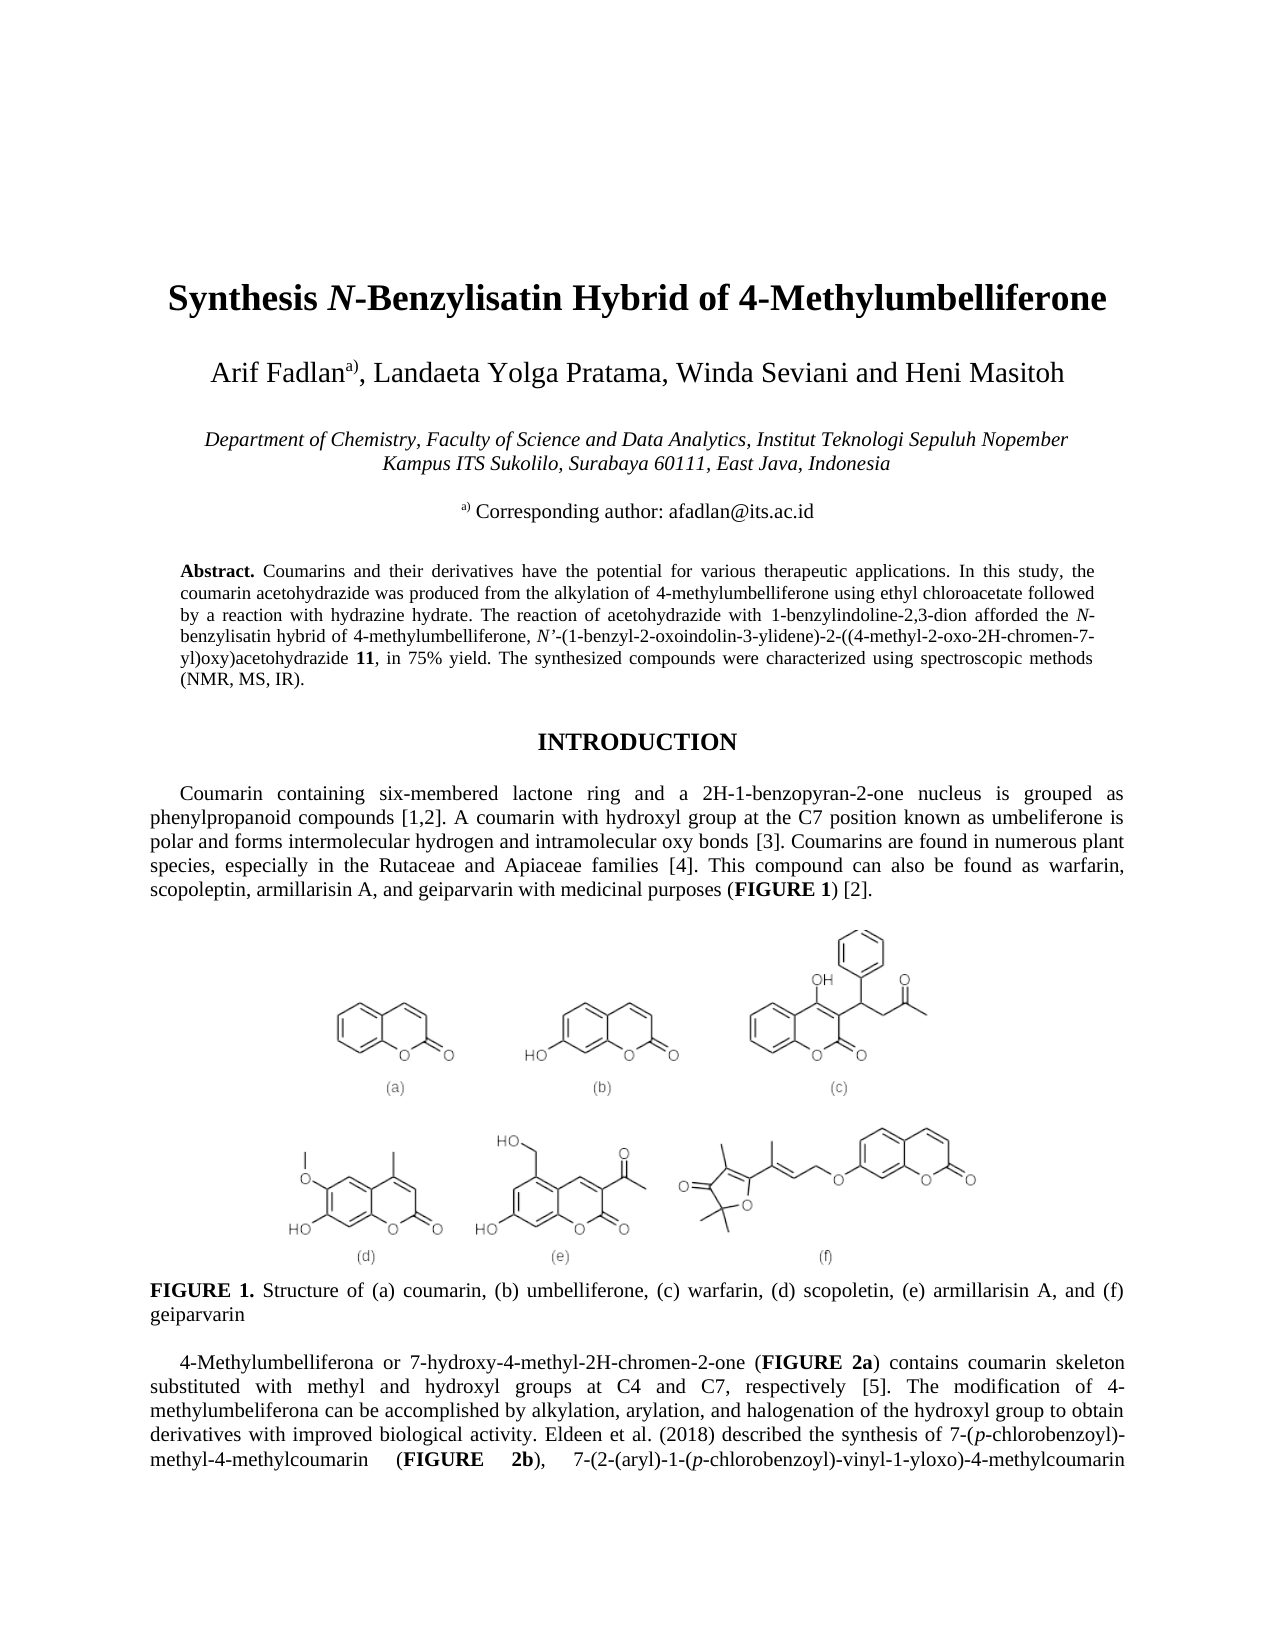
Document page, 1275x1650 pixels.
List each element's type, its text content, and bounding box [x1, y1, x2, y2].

text a) Corresponding author: afadlan@its.ac.id [150, 475, 1125, 523]
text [150, 1350, 1125, 1471]
text Arif Fadlana), Landaeta Yolga Pratama, Winda Seviani and Heni Masitoh [150, 356, 1125, 389]
text Abstract. Coumarins and their derivatives have the potential for various therapeutic applications. In this study, the coumarin acetohydrazide was produced from the alkylation of 4-methylumbelliferone using ethyl chloroacetate followed by a reaction with hydrazine hydrate. The reaction of acetohydrazide with 1-benzylindoline-2,3-dion afforded the N-benzylisatin hybrid of 4-methylumbelliferone, N’-(1-benzyl-2-oxoindolin-3-ylidene)-2-((4-methyl-2-oxo-2H-chromen-7-yl)oxy)acetohydrazide 11, in 75% yield. The synthesized compounds were characterized using spectroscopic methods (NMR, MS, IR). [180, 560, 1095, 690]
subtitle INTRODUCTION [150, 727, 1125, 756]
text Department of Chemistry, Faculty of Science and Data Analytics, Institut Teknologi Sepuluh Nopember [162, 427, 1113, 451]
text Coumarin containing six-membered lactone ring and a 2H-1-benzopyran-2-one nucleus is grouped as phenylpropanoid compounds [1,2]. A coumarin with hydroxyl group at the C7 position known as umbeliferone is polar and forms intermolecular hydrogen and intramolecular oxy bonds [3]. Coumarins are found in numerous plant species, especially in the Rutaceae and Apiaceae families [4]. This compound can also be found as warfarin, scopoleptin, armillarisin A, and geiparvarin with medicinal purposes (FIGURE 1) [2]. [150, 781, 1125, 901]
title Synthesis N-Benzylisatin Hybrid of 4-Methylumbelliferone [150, 275, 1125, 318]
text Kampus ITS Sukolilo, Surabaya 60111, East Java, Indonesia [162, 451, 1113, 475]
text FIGURE 1. Structure of (a) coumarin, (b) umbelliferone, (c) warfarin, (d) scopoletin, (e) armillarisin A, and (f) geiparvarin [150, 1278, 1125, 1326]
